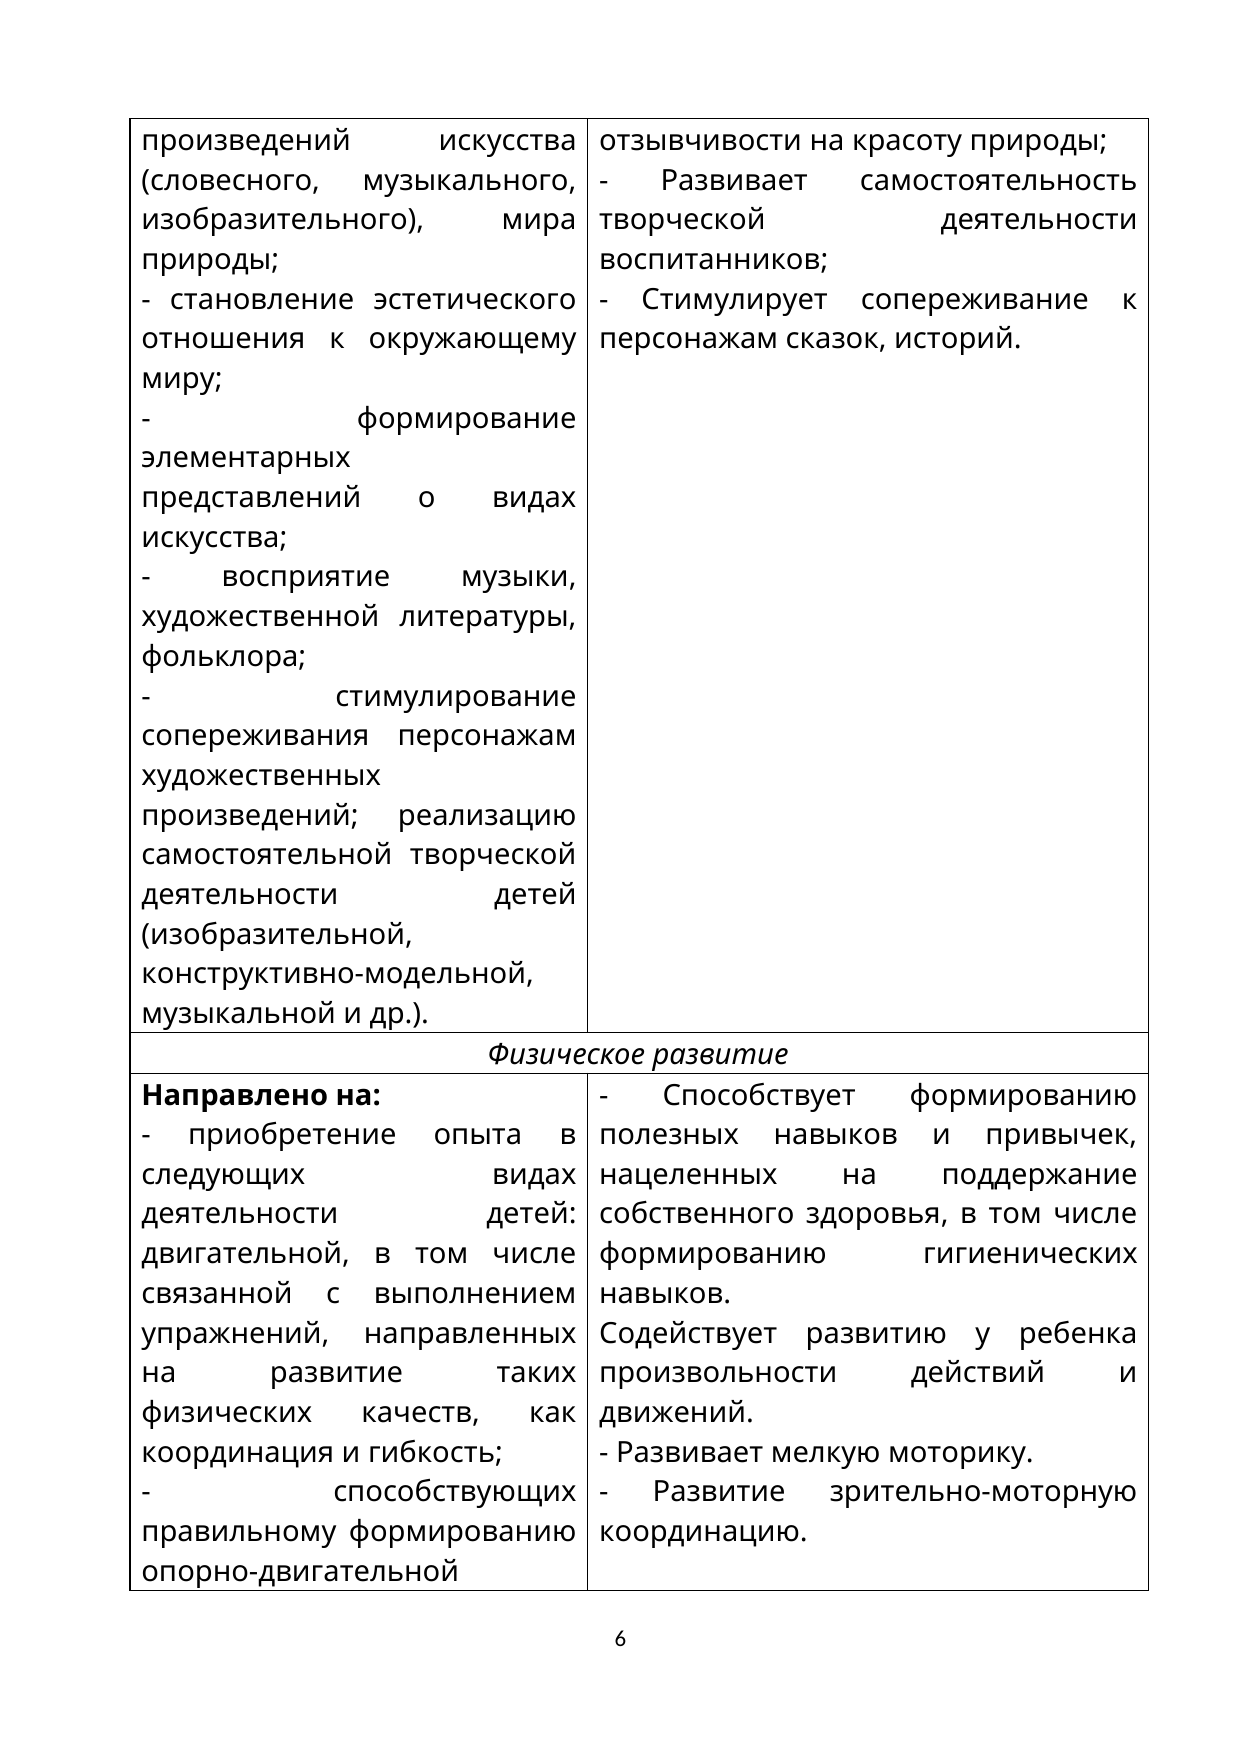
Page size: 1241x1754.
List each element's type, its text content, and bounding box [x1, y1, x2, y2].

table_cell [588, 119, 1148, 1032]
table_cell Физическое развитие [131, 1033, 1148, 1073]
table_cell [588, 1074, 1148, 1590]
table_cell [131, 119, 587, 1032]
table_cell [131, 1074, 587, 1590]
